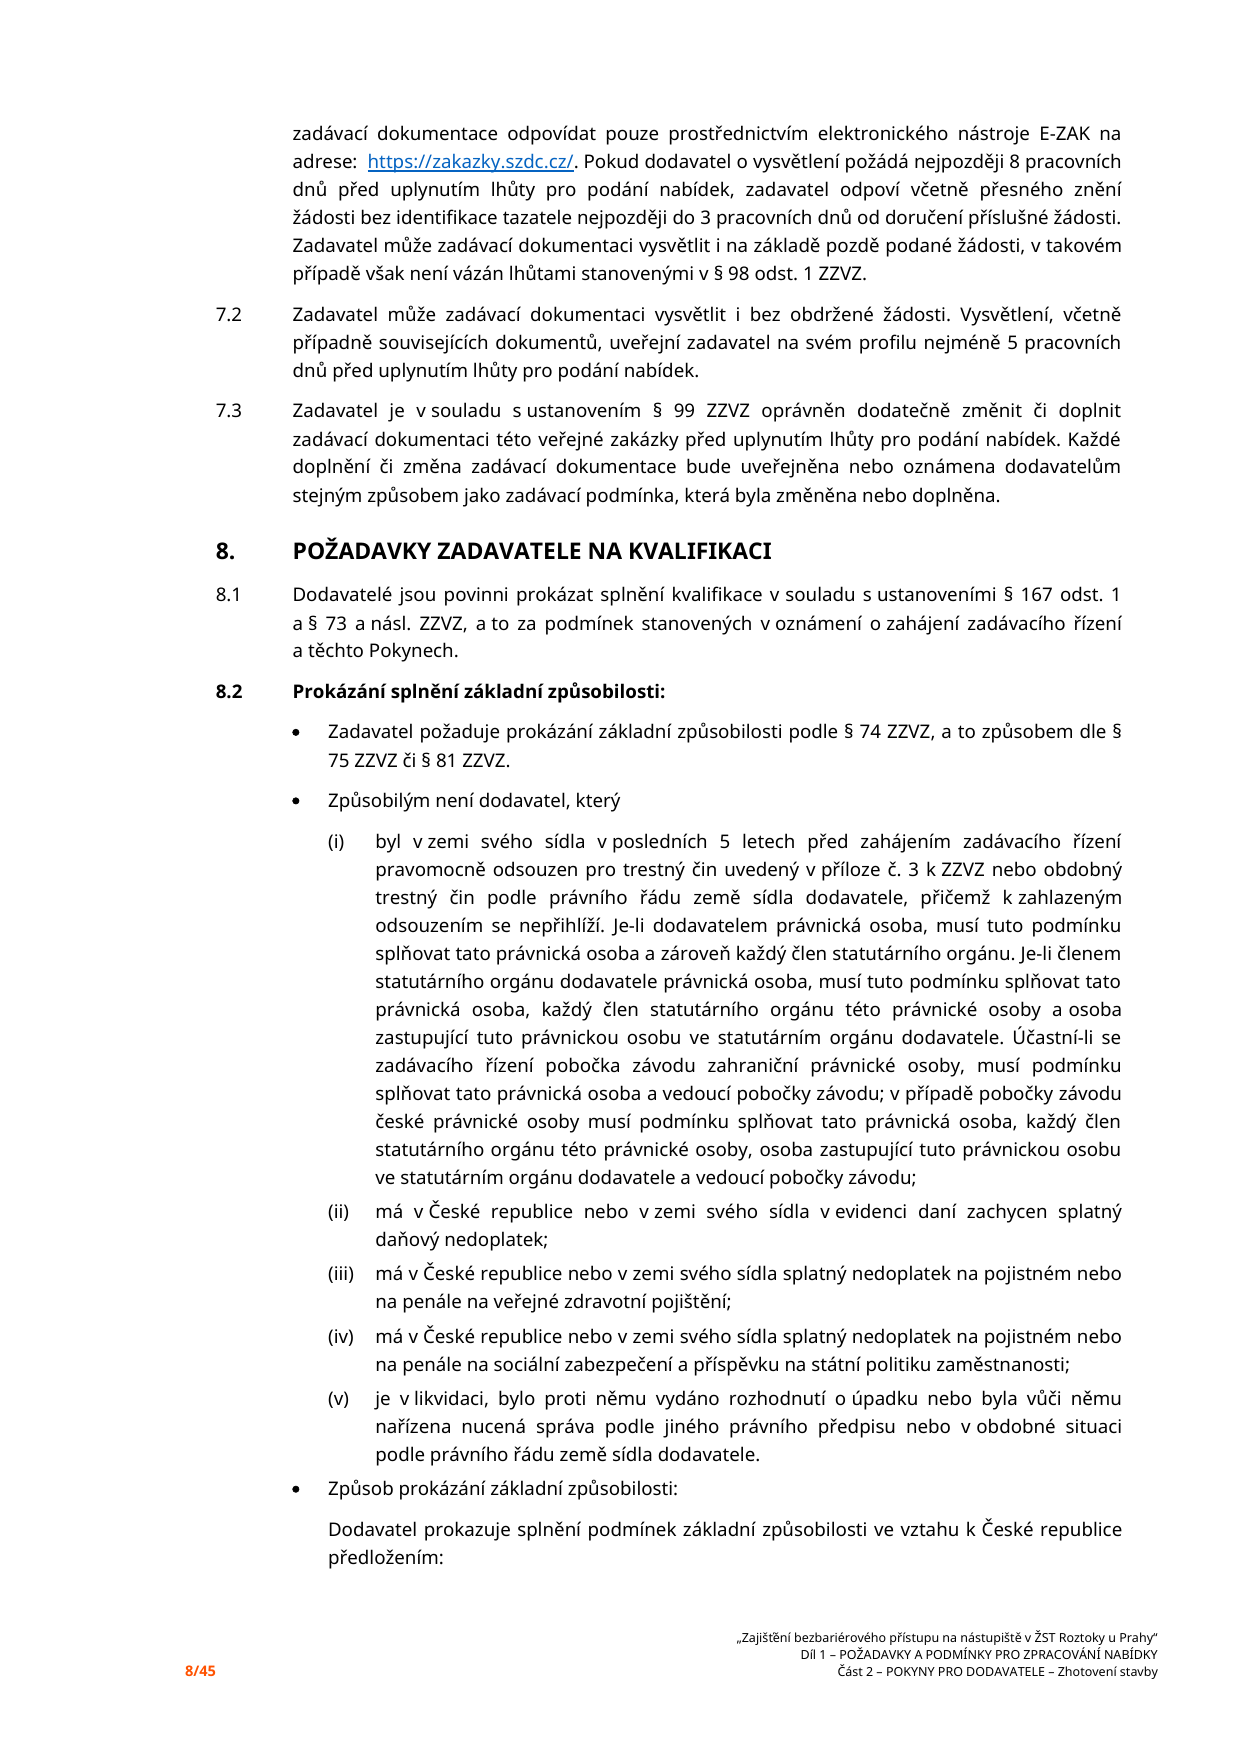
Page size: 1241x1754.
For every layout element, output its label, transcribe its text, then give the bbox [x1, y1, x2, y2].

text Prokázání splnění základní způsobilosti: [216, 678, 1122, 704]
text Dodavatelé jsou povinni prokázat splnění kvalifikace v souladu s ustanoveními § 167 odst. 1 a § 73 a násl. ZZVZ, a to za podmínek stanovených v oznámení o zahájení zadávacího řízení a těchto Pokynech. [216, 582, 1122, 663]
text POŽADAVKY ZADAVATELE NA KVALIFIKACI [216, 535, 1122, 566]
text má v České republice nebo v zemi svého sídla splatný nedoplatek na pojistném nebo na penále na veřejné zdravotní pojištění; [328, 1261, 1122, 1314]
text má v České republice nebo v zemi svého sídla splatný nedoplatek na pojistném nebo na penále na sociální zabezpečení a příspěvku na státní politiku zaměstnanosti; [328, 1323, 1122, 1377]
text Zadavatel je v souladu s ustanovením § 99 ZZVZ oprávněn dodatečně změnit či doplnit zadávací dokumentaci této veřejné zakázky před uplynutím lhůty pro podání nabídek. Každé doplnění či změna zadávací dokumentace bude uveřejněna nebo oznámena dodavatelům stejným způsobem jako zadávací podmínka, která byla změněna nebo doplněna. [216, 398, 1122, 507]
text Způsobilým není dodavatel, který [292, 787, 1122, 813]
text Zadavatel požaduje prokázání základní způsobilosti podle § 74 ZZVZ, a to způsobem dle § 75 ZZVZ či § 81 ZZVZ. [292, 719, 1122, 772]
text Způsob prokázání základní způsobilosti: [292, 1476, 1122, 1501]
text je v likvidaci, bylo proti němu vydáno rozhodnutí o úpadku nebo byla vůči němu nařízena nucená správa podle jiného právního předpisu nebo v obdobné situaci podle právního řádu země sídla dodavatele. [328, 1385, 1122, 1467]
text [216, 121, 1122, 286]
text Dodavatel prokazuje splnění podmínek základní způsobilosti ve vztahu k České republice předložením: [328, 1516, 1122, 1570]
text má v České republice nebo v zemi svého sídla v evidenci daní zachycen splatný daňový nedoplatek; [328, 1198, 1122, 1252]
text byl v zemi svého sídla v posledních 5 letech před zahájením zadávacího řízení pravomocně odsouzen pro trestný čin uvedený v příloze č. 3 k ZZVZ nebo obdobný trestný čin podle právního řádu země sídla dodavatele, přičemž k zahlazeným odsouzením se nepřihlíží. Je-li dodavatelem právnická osoba, musí tuto podmínku splňovat tato právnická osoba a zároveň každý člen statutárního orgánu. Je-li členem statutárního orgánu dodavatele právnická osoba, musí tuto podmínku splňovat tato právnická osoba, každý člen statutárního orgánu této právnické osoby a osoba zastupující tuto právnickou osobu ve statutárním orgánu dodavatele. Účastní-li se zadávacího řízení pobočka závodu zahraniční právnické osoby, musí podmínku splňovat tato právnická osoba a vedoucí pobočky závodu; v případě pobočky závodu české právnické osoby musí podmínku splňovat tato právnická osoba, každý člen statutárního orgánu této právnické osoby, osoba zastupující tuto právnickou osobu ve statutárním orgánu dodavatele a vedoucí pobočky závodu; [328, 828, 1122, 1190]
text Zadavatel může zadávací dokumentaci vysvětlit i bez obdržené žádosti. Vysvětlení, včetně případně souvisejících dokumentů, uveřejní zadavatel na svém profilu nejméně 5 pracovních dnů před uplynutím lhůty pro podání nabídek. [216, 301, 1122, 383]
